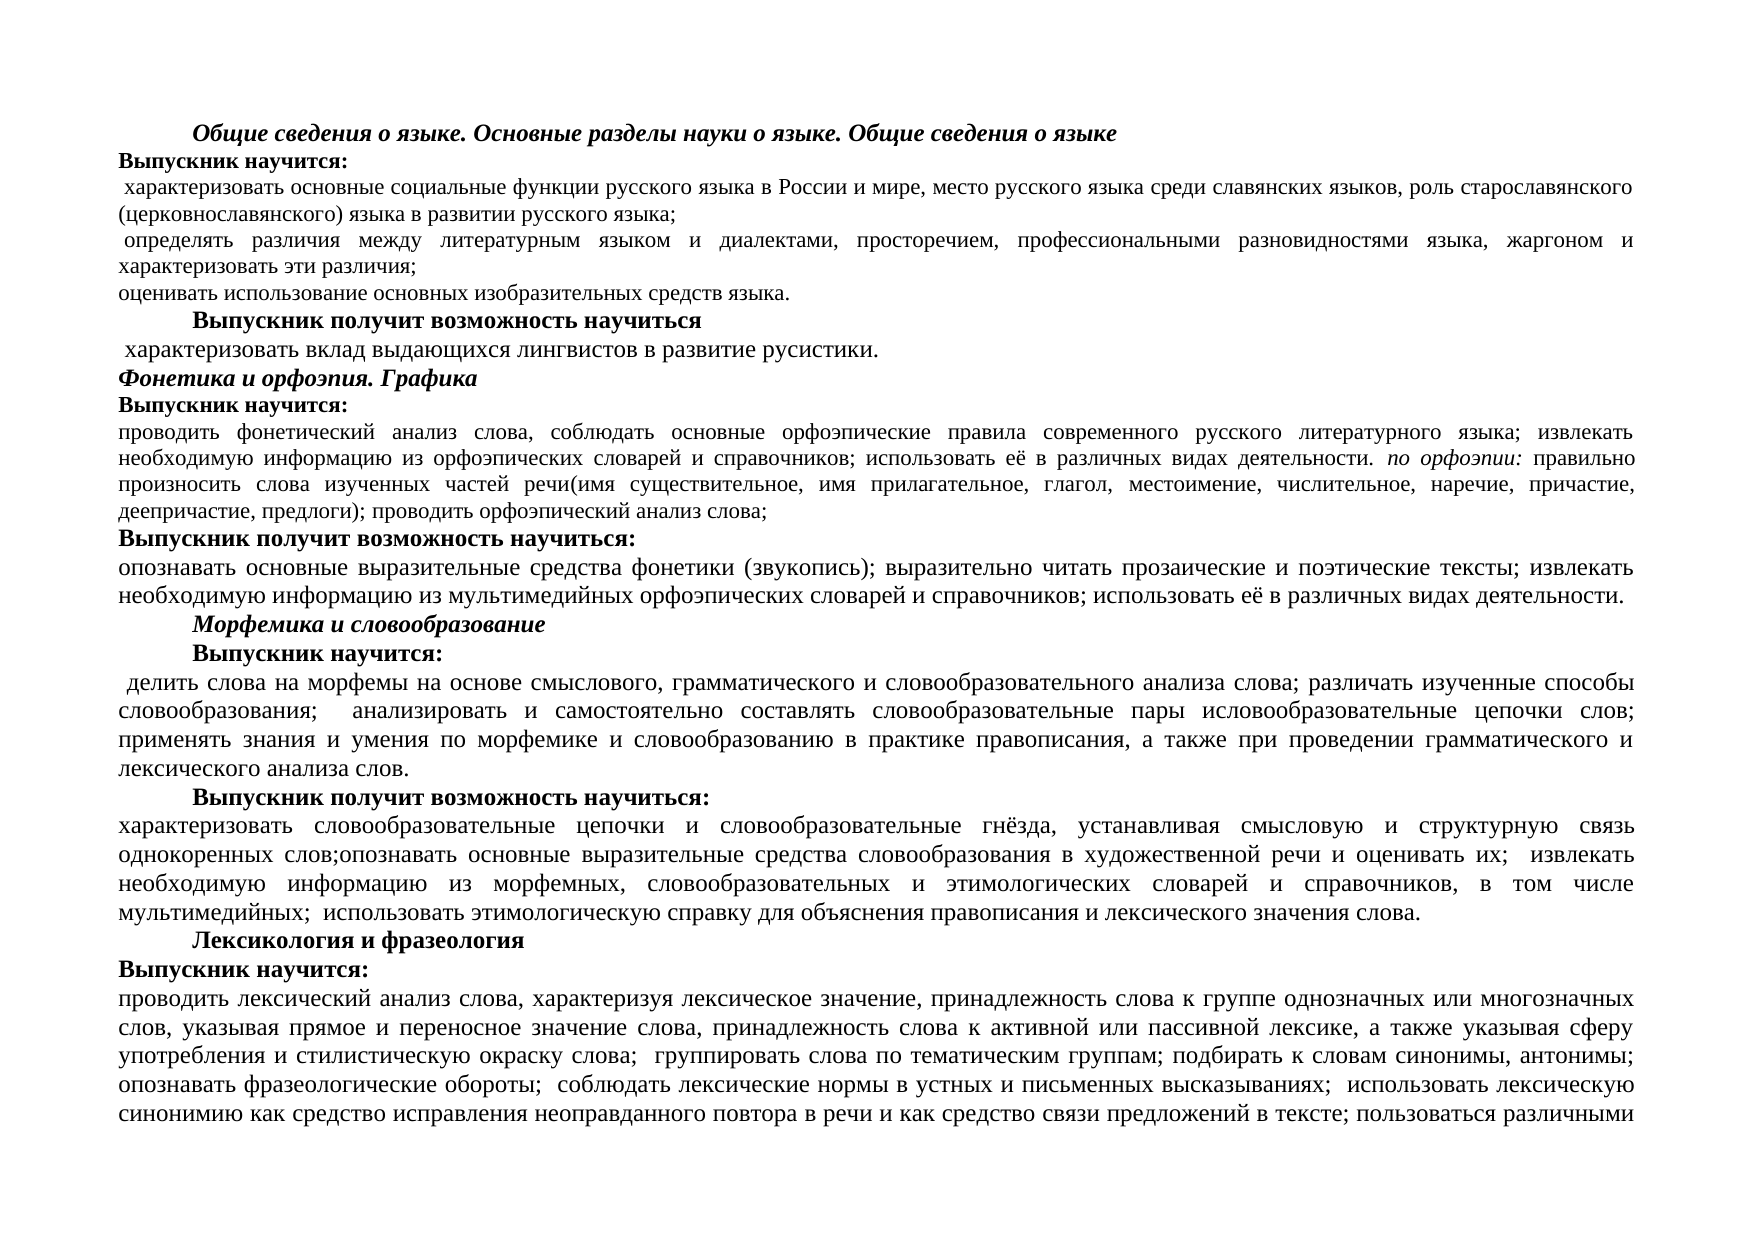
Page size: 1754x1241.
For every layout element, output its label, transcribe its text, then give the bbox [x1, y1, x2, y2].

text Выпускник получит возможность научиться: [118, 523, 1636, 552]
text Выпускник получит возможность научиться [118, 305, 1636, 334]
text Фонетика и орфоэпия. Графика [118, 363, 1636, 391]
text Выпускник научится: [118, 954, 1636, 983]
text характеризовать основные социальные функции русского языка в России и мире, место русского языка среди славянских языков, роль старославянского (церковнославянского) языка в развитии русского языка; [118, 173, 1636, 226]
text Выпускник научится: [118, 638, 1636, 667]
text Морфемика и словообразование [118, 609, 1636, 638]
text делить слова на морфемы на основе смыслового, грамматического и словообразовательного анализа слова; различать изученные способы словообразования; анализировать и самостоятельно составлять словообразовательные пары исловообразовательные цепочки слов; применять знания и умения по морфемике и словообразованию в практике правописания, а также при проведении грамматического и лексического анализа слов. [118, 667, 1636, 782]
text характеризовать словообразовательные цепочки и словообразовательные гнёзда, устанавливая смысловую и структурную связь однокоренных слов;опознавать основные выразительные средства словообразования в художественной речи и оценивать их; извлекать необходимую информацию из морфемных, словообразовательных и этимологических словарей и справочников, в том числе мультимедийных; использовать этимологическую справку для объяснения правописания и лексического значения слова. [118, 811, 1636, 926]
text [118, 983, 1636, 1127]
text Лексикология и фразеология [118, 926, 1636, 954]
text опознавать основные выразительные средства фонетики (звукопись); выразительно читать прозаические и поэтические тексты; извлекать необходимую информацию из мультимедийных орфоэпических словарей и справочников; использовать её в различных видах деятельности. [118, 552, 1636, 609]
text характеризовать вклад выдающихся лингвистов в развитие русистики. [118, 334, 1636, 363]
text Общие сведения о языке. Основные разделы науки о языке. Общие сведения о языке [118, 118, 1636, 147]
text определять различия между литературным языком и диалектами, просторечием, профессиональными разновидностями языка, жаргоном и характеризовать эти различия; [118, 226, 1636, 279]
text Выпускник получит возможность научиться: [118, 782, 1636, 811]
text оценивать использование основных изобразительных средств языка. [118, 279, 1636, 305]
text Выпускник научится: [118, 391, 1636, 418]
text проводить фонетический анализ слова, соблюдать основные орфоэпические правила современного русского литературного языка; извлекать необходимую информацию из орфоэпических словарей и справочников; использовать её в различных видах деятельности. по орфоэпии: правильно произносить слова изученных частей речи(имя существительное, имя прилагательное, глагол, местоимение, числительное, наречие, причастие, деепричастие, предлоги); проводить орфоэпический анализ слова; [118, 418, 1636, 523]
text Выпускник научится: [118, 147, 1636, 173]
